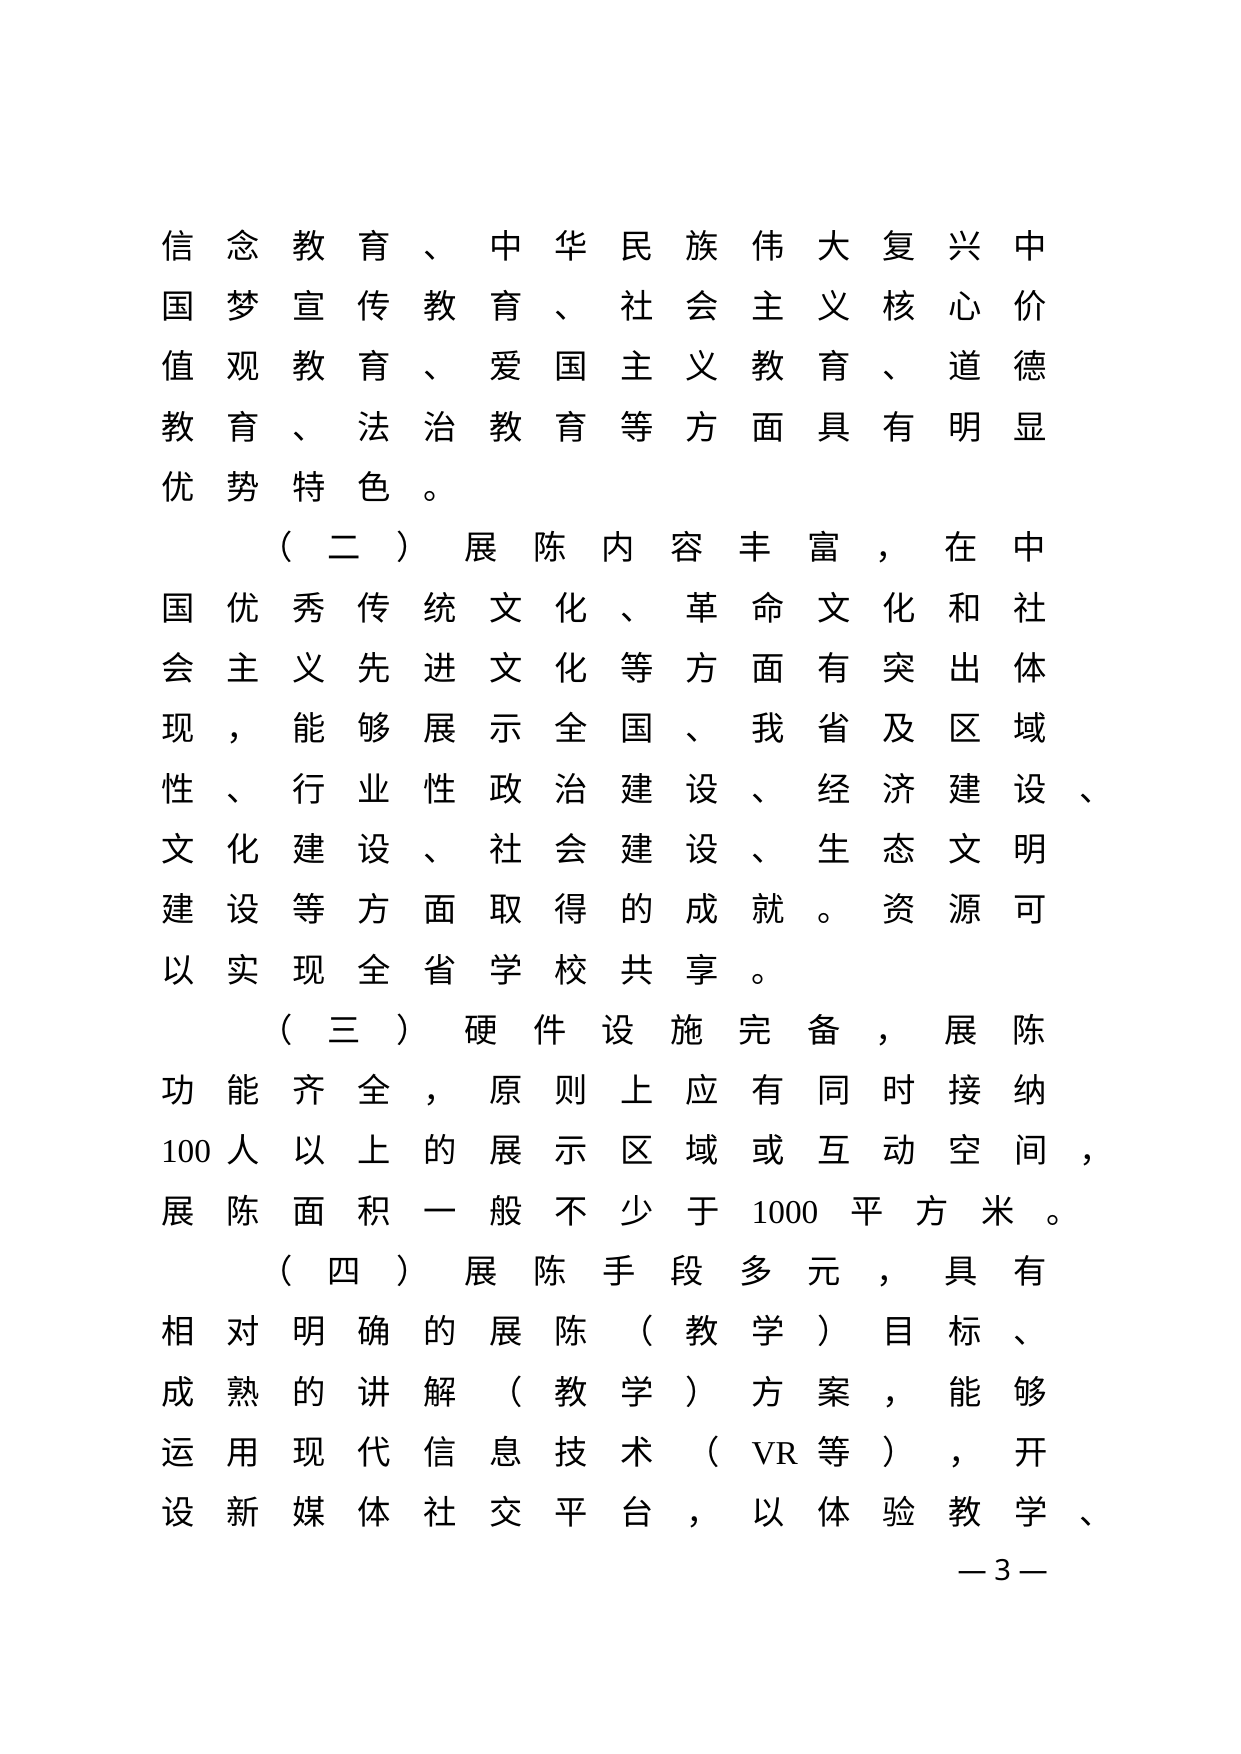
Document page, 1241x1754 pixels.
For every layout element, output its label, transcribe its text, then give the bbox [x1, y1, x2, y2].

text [161, 1239, 1079, 1540]
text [161, 213, 1079, 515]
text （二）展陈内容丰富，在中国优秀传统文化、革命文化和社会主义先进文化等方面有突出体现，能够展示全国、我省及区域性、行业性政治建设、经济建设、文化建设、社会建设、生态文明建设等方面取得的成就。资源可以实现全省学校共享。 [161, 515, 1079, 998]
text （三）硬件设施完备，展陈功能齐全，原则上应有同时接纳100人以上的展示区域或互动空间，展陈面积一般不少于1000平方米。 [161, 998, 1079, 1239]
